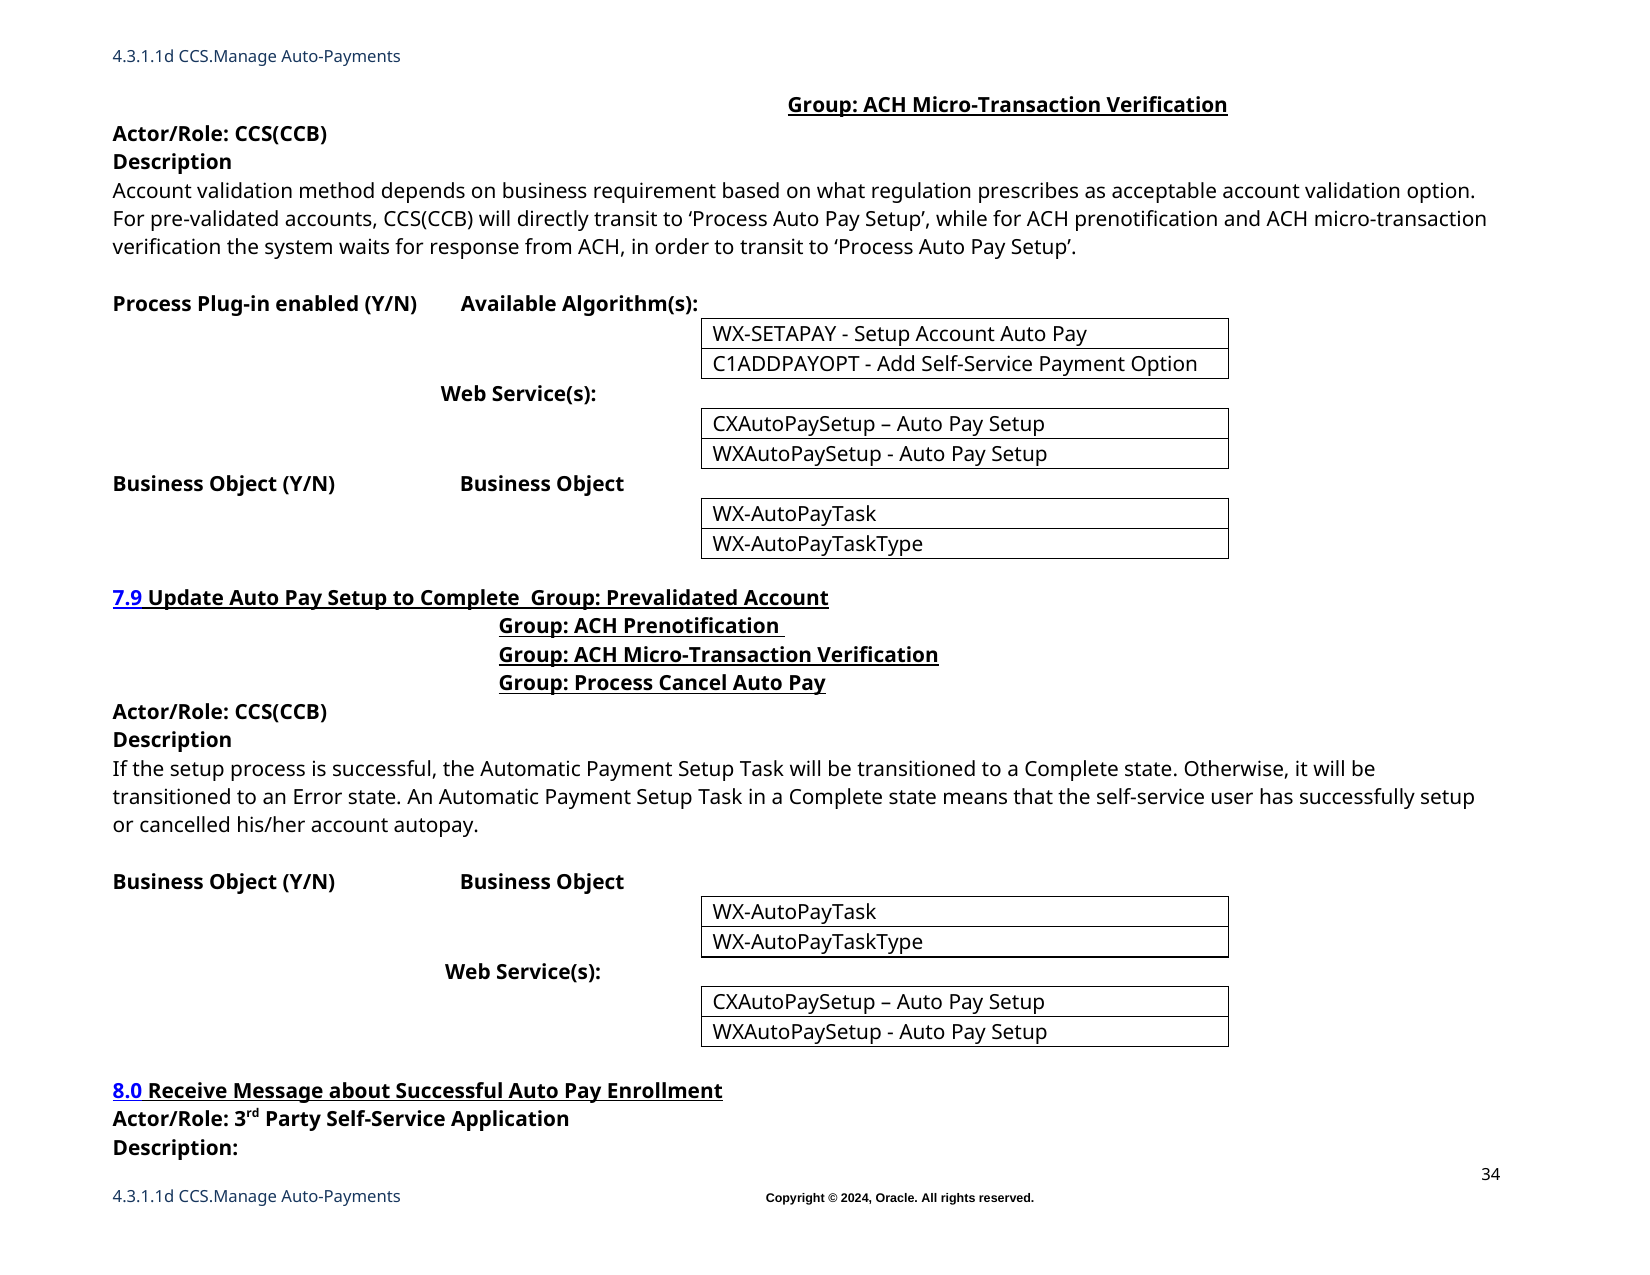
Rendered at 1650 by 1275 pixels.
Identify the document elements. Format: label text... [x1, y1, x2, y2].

text Web Service(s): [441, 379, 1500, 408]
text Group: Process Cancel Auto Pay [487, 668, 1500, 697]
text Description [112, 147, 1500, 176]
text Business Object (Y/N) Business Object [112, 867, 1500, 896]
table_cell C1ADDPAYOPT - Add Self-Service Payment Option [702, 349, 1228, 378]
text Description: [112, 1133, 1500, 1161]
text Account validation method depends on business requirement based on what regulation prescribes as acceptable account validation option. [112, 176, 1500, 204]
text Description [112, 725, 1500, 754]
table_header CXAutoPaySetup – Auto Pay Setup [702, 409, 1228, 438]
table_cell WXAutoPaySetup - Auto Pay Setup [702, 1017, 1228, 1046]
text Web Service(s): [412, 957, 1500, 986]
table_cell WXAutoPaySetup - Auto Pay Setup [702, 439, 1228, 468]
text Actor/Role: 3rd Party Self-Service Application [112, 1104, 1500, 1133]
table_header CXAutoPaySetup – Auto Pay Setup [702, 987, 1228, 1016]
text 8.0 Receive Message about Successful Auto Pay Enrollment [112, 1076, 1500, 1104]
text Process Plug-in enabled (Y/N) Available Algorithm(s): [112, 289, 1500, 318]
text If the setup process is successful, the Automatic Payment Setup Task will be transitioned to a Complete state. Otherwise, it will be transitioned to an Error state. An Automatic Payment Setup Task in a Complete state means that the self-service user has successfully setup or cancelled his/her account autopay. [112, 754, 1500, 839]
text Group: ACH Micro-Transaction Verification [787, 90, 1500, 119]
text Actor/Role: CCS(CCB) [112, 119, 1500, 147]
text 7.9 Update Auto Pay Setup to Complete Group: Prevalidated Account [112, 583, 1500, 612]
table_header WX-AutoPayTask [702, 897, 1228, 926]
table_header WX-SETAPAY - Setup Account Auto Pay [702, 319, 1228, 348]
table_header WX-AutoPayTask [702, 499, 1228, 528]
text Actor/Role: CCS(CCB) [112, 697, 1500, 725]
text For pre-validated accounts, CCS(CCB) will directly transit to ‘Process Auto Pay Setup’, while for ACH prenotification and ACH micro-transaction verification the system waits for response from ACH, in order to transit to ‘Process Auto Pay Setup’. [112, 204, 1500, 261]
table_cell WX-AutoPayTaskType [702, 927, 1228, 956]
text Group: ACH Micro-Transaction Verification [487, 640, 1500, 668]
text Business Object (Y/N) Business Object [112, 469, 1500, 498]
text Group: ACH Prenotification [487, 612, 1500, 640]
table_cell WX-AutoPayTaskType [702, 529, 1228, 558]
